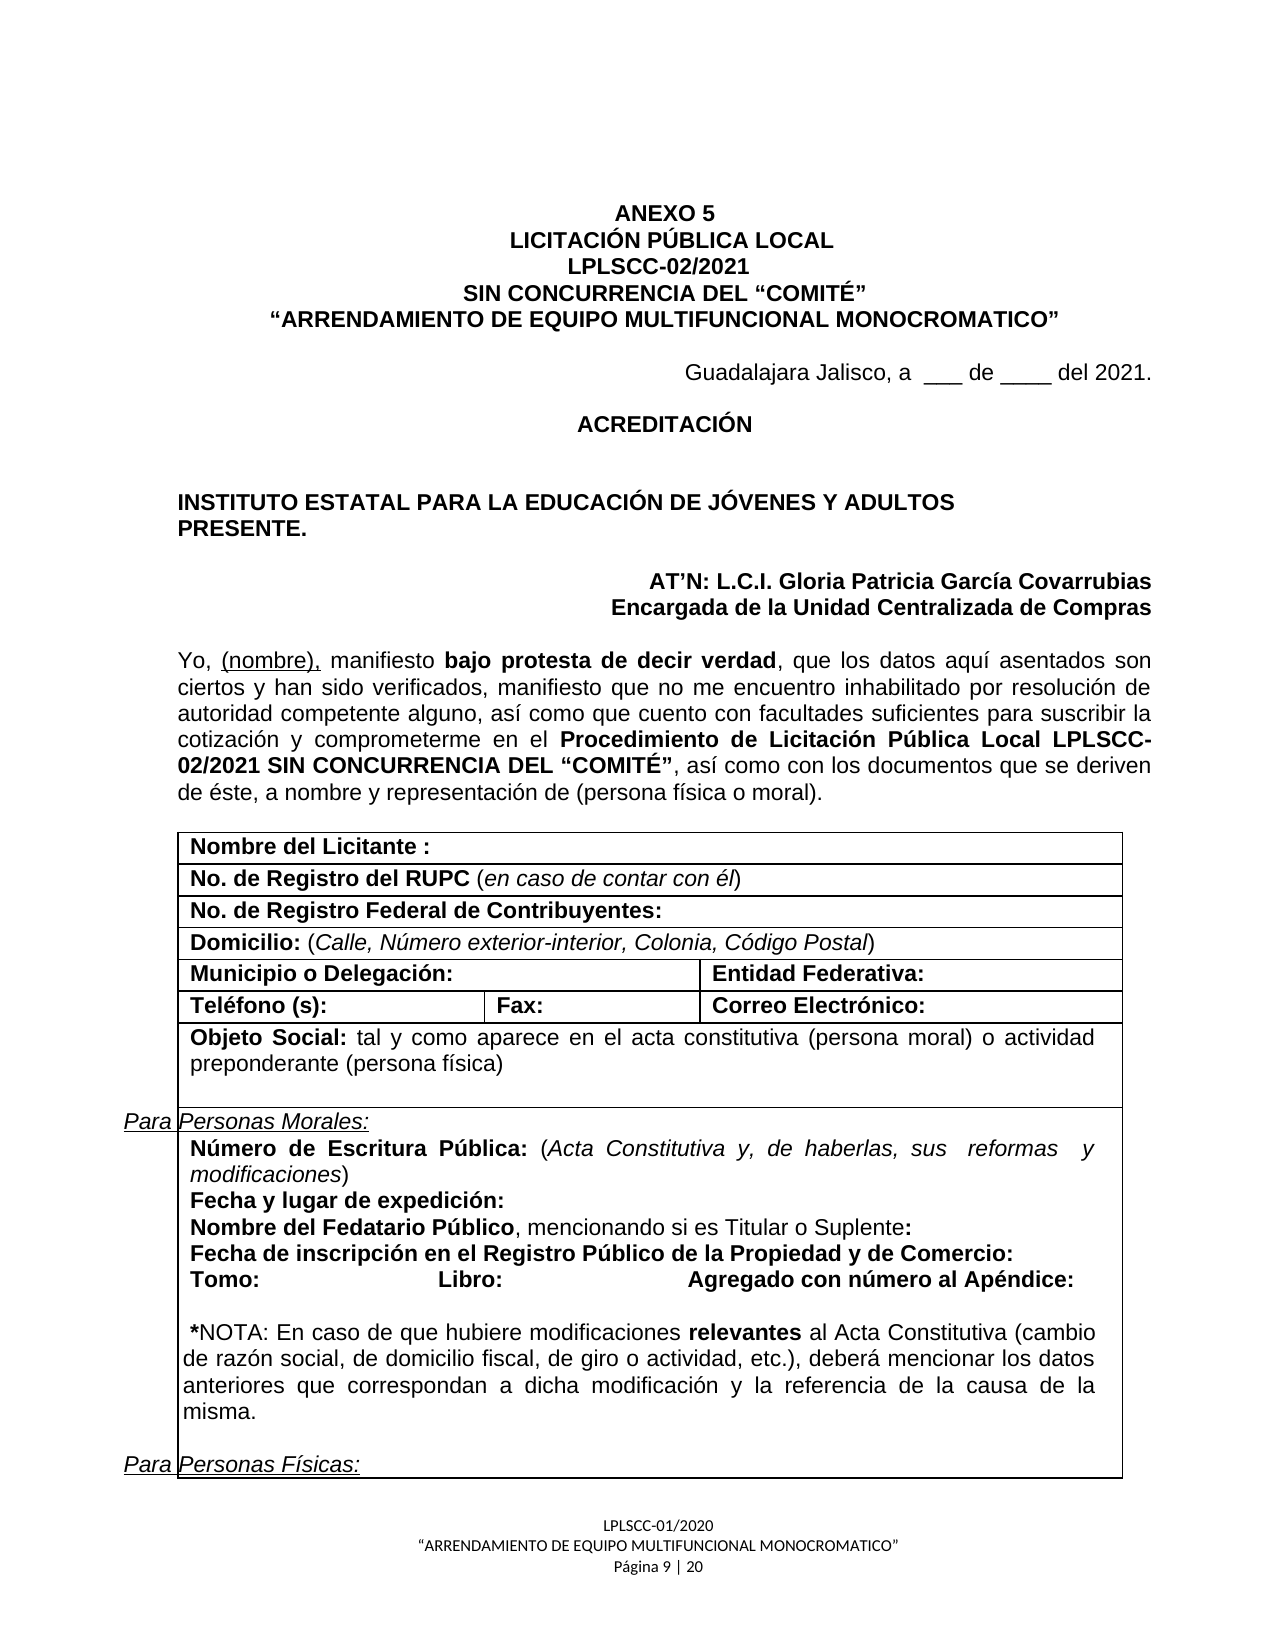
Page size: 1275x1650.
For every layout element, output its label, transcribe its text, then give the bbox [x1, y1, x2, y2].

text INSTITUTO ESTATAL PARA LA EDUCACIÓN DE JÓVENES Y ADULTOS [177, 489, 1152, 515]
table_header Nombre del Licitante : [179, 833, 1122, 863]
text LICITACIÓN PÚBLICA LOCAL [177, 227, 1167, 253]
table_cell Fax: [485, 992, 699, 1022]
text SIN CONCURRENCIA DEL “COMITÉ” [177, 279, 1152, 306]
text ACREDITACIÓN [177, 411, 1152, 438]
text LPLSCC-02/2021 [177, 253, 1152, 279]
table_cell Entidad Federativa: [701, 960, 1122, 990]
table_cell Municipio o Delegación: [179, 960, 699, 990]
table_cell Domicilio: (Calle, Número exterior-interior, Colonia, Código Postal) [179, 928, 1122, 959]
text “ARRENDAMIENTO DE EQUIPO MULTIFUNCIONAL MONOCROMATICO” [177, 306, 1152, 332]
text Encargada de la Unidad Centralizada de Compras [177, 594, 1152, 621]
text ANEXO 5 [177, 200, 1152, 227]
table_cell Correo Electrónico: [701, 992, 1122, 1022]
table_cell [179, 1108, 1122, 1477]
table_cell Objeto Social: tal y como aparece en el acta constitutiva (persona moral) o actividad preponderante (persona física) [179, 1024, 1122, 1107]
text PRESENTE. [177, 515, 1152, 542]
text AT’N: L.C.I. Gloria Patricia García Covarrubias [177, 568, 1152, 594]
text Yo, (nombre), manifiesto bajo protesta de decir verdad, que los datos aquí asentados son ciertos y han sido verificados, manifiesto que no me encuentro inhabilitado por resolución de autoridad competente alguno, así como que cuento con facultades suficientes para suscribir la cotización y comprometerme en el Procedimiento de Licitación Pública Local LPLSCC-02/2021 SIN CONCURRENCIA DEL “COMITÉ”, así como con los documentos que se deriven de éste, a nombre y representación de (persona física o moral). [177, 647, 1152, 805]
table_cell Teléfono (s): [179, 992, 484, 1022]
table_cell No. de Registro del RUPC (en caso de contar con él) [179, 865, 1122, 895]
table_cell No. de Registro Federal de Contribuyentes: [179, 897, 1122, 927]
text Guadalajara Jalisco, a ___ de ____ del 2021. [177, 358, 1152, 385]
